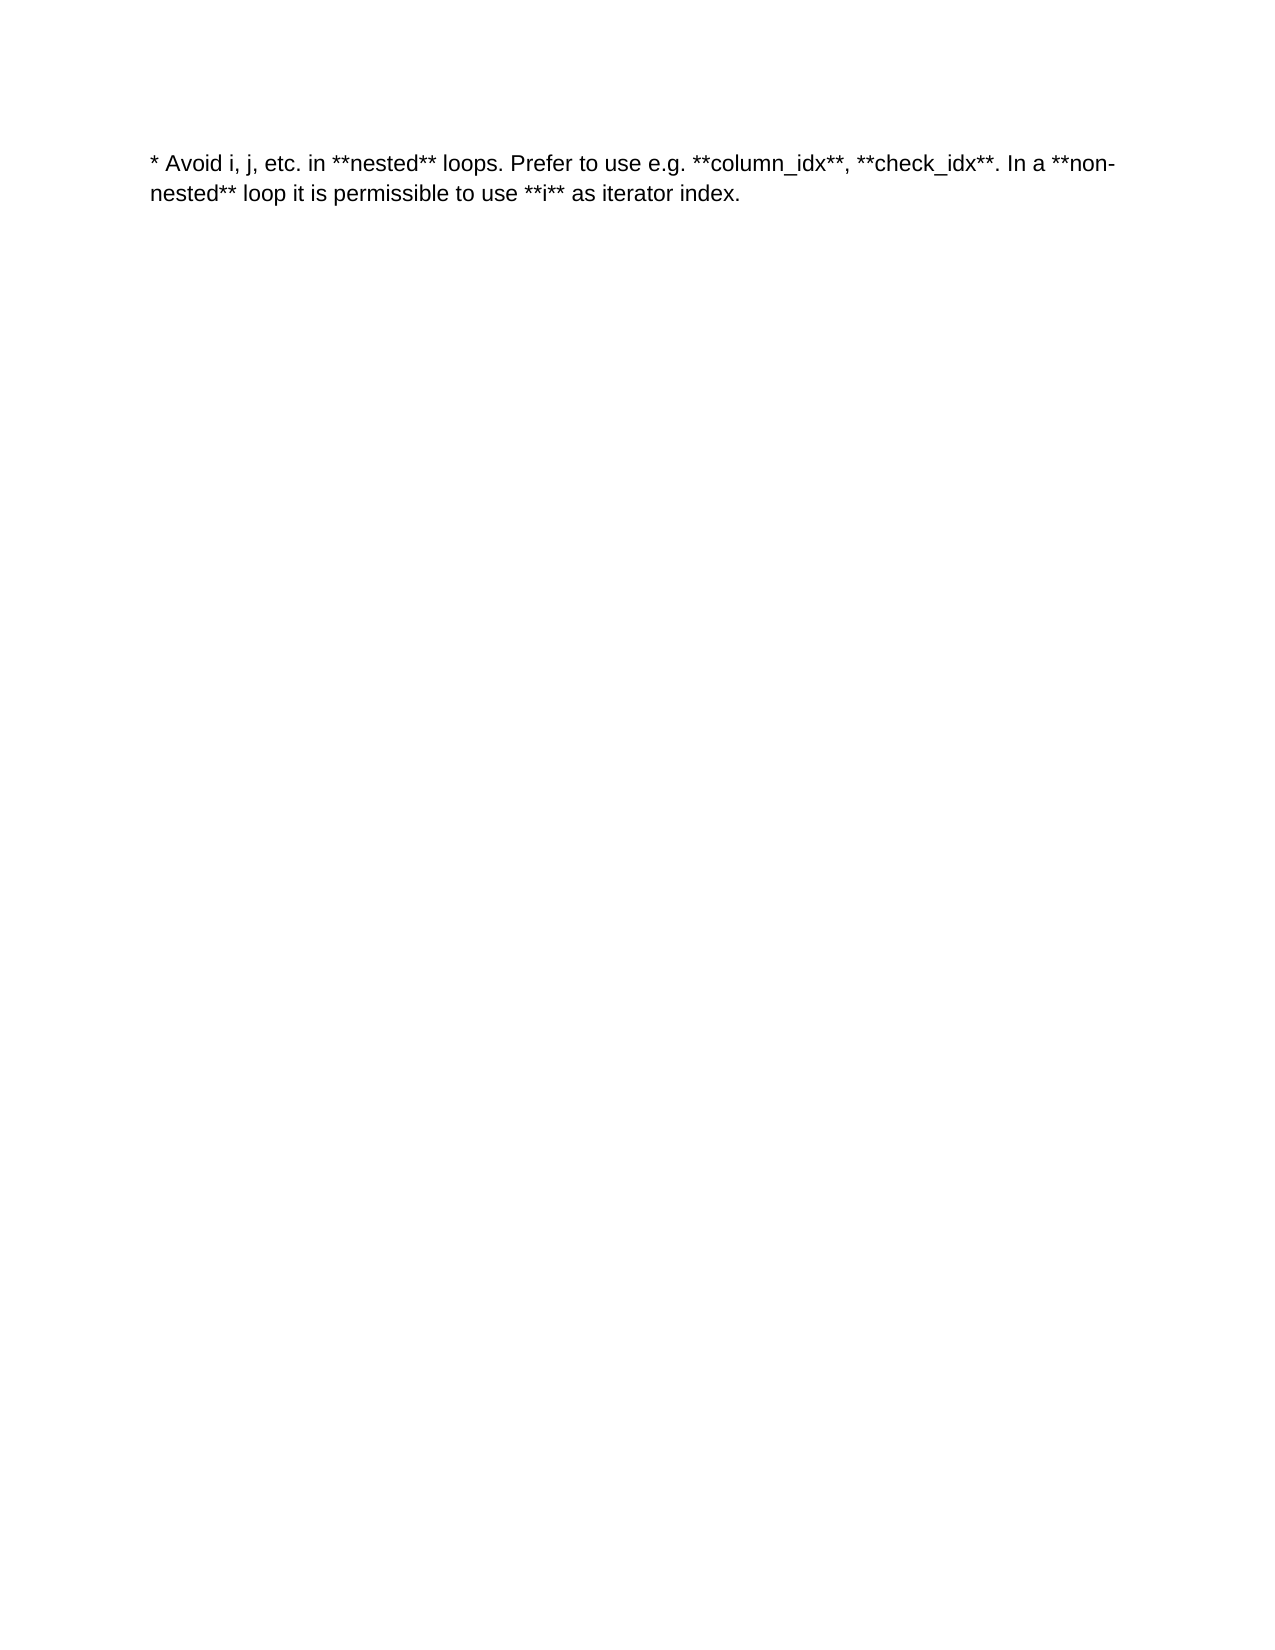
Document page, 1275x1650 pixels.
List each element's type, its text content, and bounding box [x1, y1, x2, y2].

text * Avoid i, j, etc. in **nested** loops. Prefer to use e.g. **column_idx**, **check_idx**. In a **non-nested** loop it is permissible to use **i** as iterator index. [150, 150, 1125, 207]
